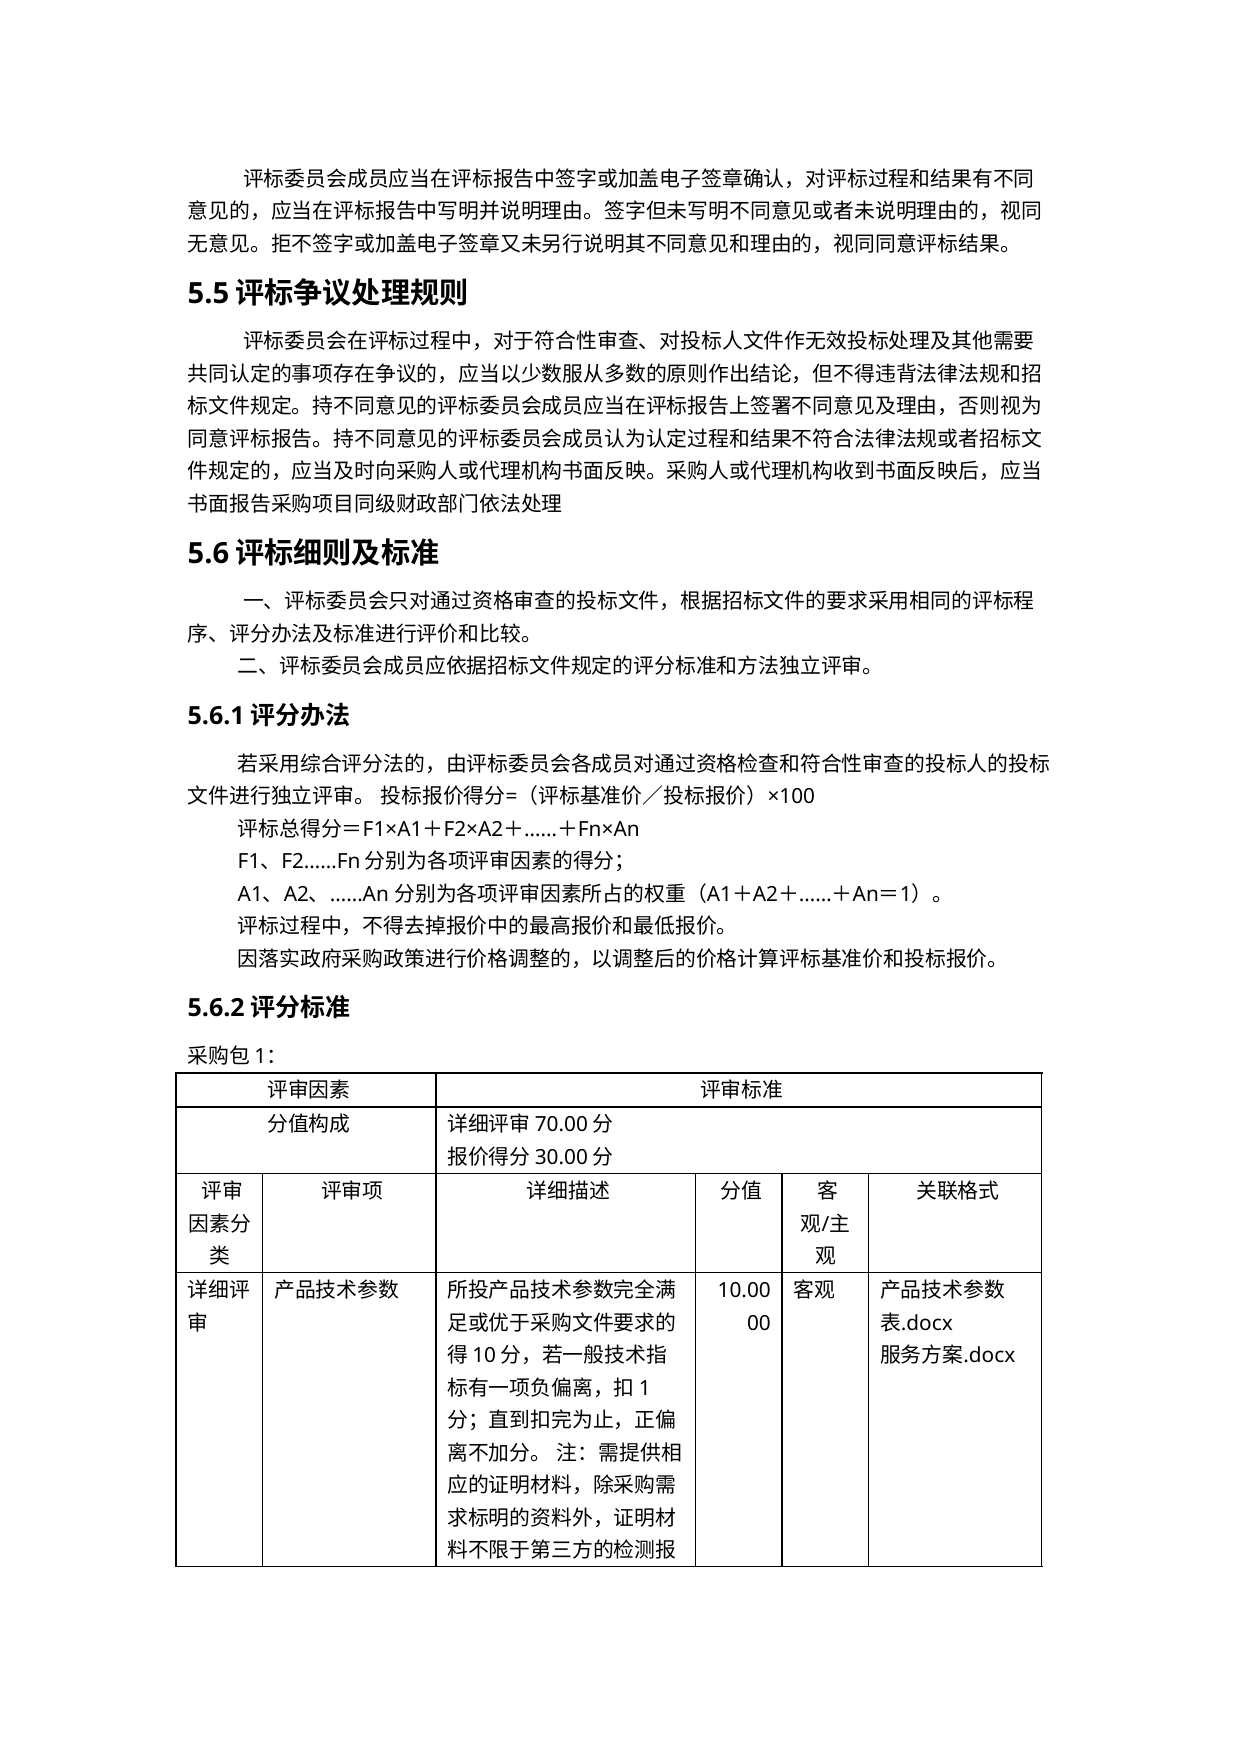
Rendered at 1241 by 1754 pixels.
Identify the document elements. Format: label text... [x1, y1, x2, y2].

table_cell 分值 [696, 1174, 781, 1272]
text 采购包1： [187, 1039, 1053, 1072]
table_cell 客观/主观 [783, 1174, 868, 1272]
text 评标总得分＝F1×A1＋F2×A2＋……＋Fn×An [187, 812, 1053, 844]
table_header 评审标准 [437, 1074, 1041, 1106]
text 5.6评标细则及标准 [187, 519, 1053, 584]
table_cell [869, 1273, 1041, 1566]
text 评标委员会在评标过程中，对于符合性审查、对投标人文件作无效投标处理及其他需要共同认定的事项存在争议的，应当以少数服从多数的原则作出结论，但不得违背法律法规和招标文件规定。持不同意见的评标委员会成员应当在评标报告上签署不同意见及理由，否则视为同意评标报告。持不同意见的评标委员会成员认为认定过程和结果不符合法律法规或者招标文件规定的，应当及时向采购人或代理机构书面反映。采购人或代理机构收到书面反映后，应当书面报告采购项目同级财政部门依法处理 [187, 324, 1053, 519]
table_cell 评审因素分类 [177, 1174, 262, 1272]
text A1、A2、……An 分别为各项评审因素所占的权重（A1＋A2＋……＋An＝1）。 [187, 877, 1053, 909]
table_cell 详细描述 [437, 1174, 695, 1272]
text 5.6.2评分标准 [187, 974, 1053, 1039]
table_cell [437, 1273, 695, 1566]
table_cell 详细评审 [177, 1273, 262, 1566]
table_cell 评审项 [263, 1174, 435, 1272]
table_cell 详细评审70.00分 报价得分30.00分 [437, 1108, 1041, 1173]
text 因落实政府采购政策进行价格调整的，以调整后的价格计算评标基准价和投标报价。 [187, 942, 1053, 974]
table_cell 分值构成 [177, 1108, 435, 1173]
text 5.5评标争议处理规则 [187, 259, 1053, 324]
text 评标委员会成员应当在评标报告中签字或加盖电子签章确认，对评标过程和结果有不同意见的，应当在评标报告中写明并说明理由。签字但未写明不同意见或者未说明理由的，视同无意见。拒不签字或加盖电子签章又未另行说明其不同意见和理由的，视同同意评标结果。 [187, 162, 1053, 259]
table_header 评审因素 [177, 1074, 435, 1106]
text 若采用综合评分法的，由评标委员会各成员对通过资格检查和符合性审查的投标人的投标文件进行独立评审。 投标报价得分=（评标基准价／投标报价）×100 [187, 747, 1053, 812]
table_cell 产品技术参数 [263, 1273, 435, 1566]
text 评标过程中，不得去掉报价中的最高报价和最低报价。 [187, 909, 1053, 942]
text F1、F2……Fn分别为各项评审因素的得分； [187, 844, 1053, 877]
text 一、评标委员会只对通过资格审查的投标文件，根据招标文件的要求采用相同的评标程序、评分办法及标准进行评价和比较。 [187, 584, 1053, 649]
table_cell 关联格式 [869, 1174, 1041, 1272]
text 二、评标委员会成员应依据招标文件规定的评分标准和方法独立评审。 [187, 649, 1053, 682]
table_cell 客观 [783, 1273, 868, 1566]
text 5.6.1评分办法 [187, 682, 1053, 747]
table_cell 10.0000 [696, 1273, 781, 1566]
